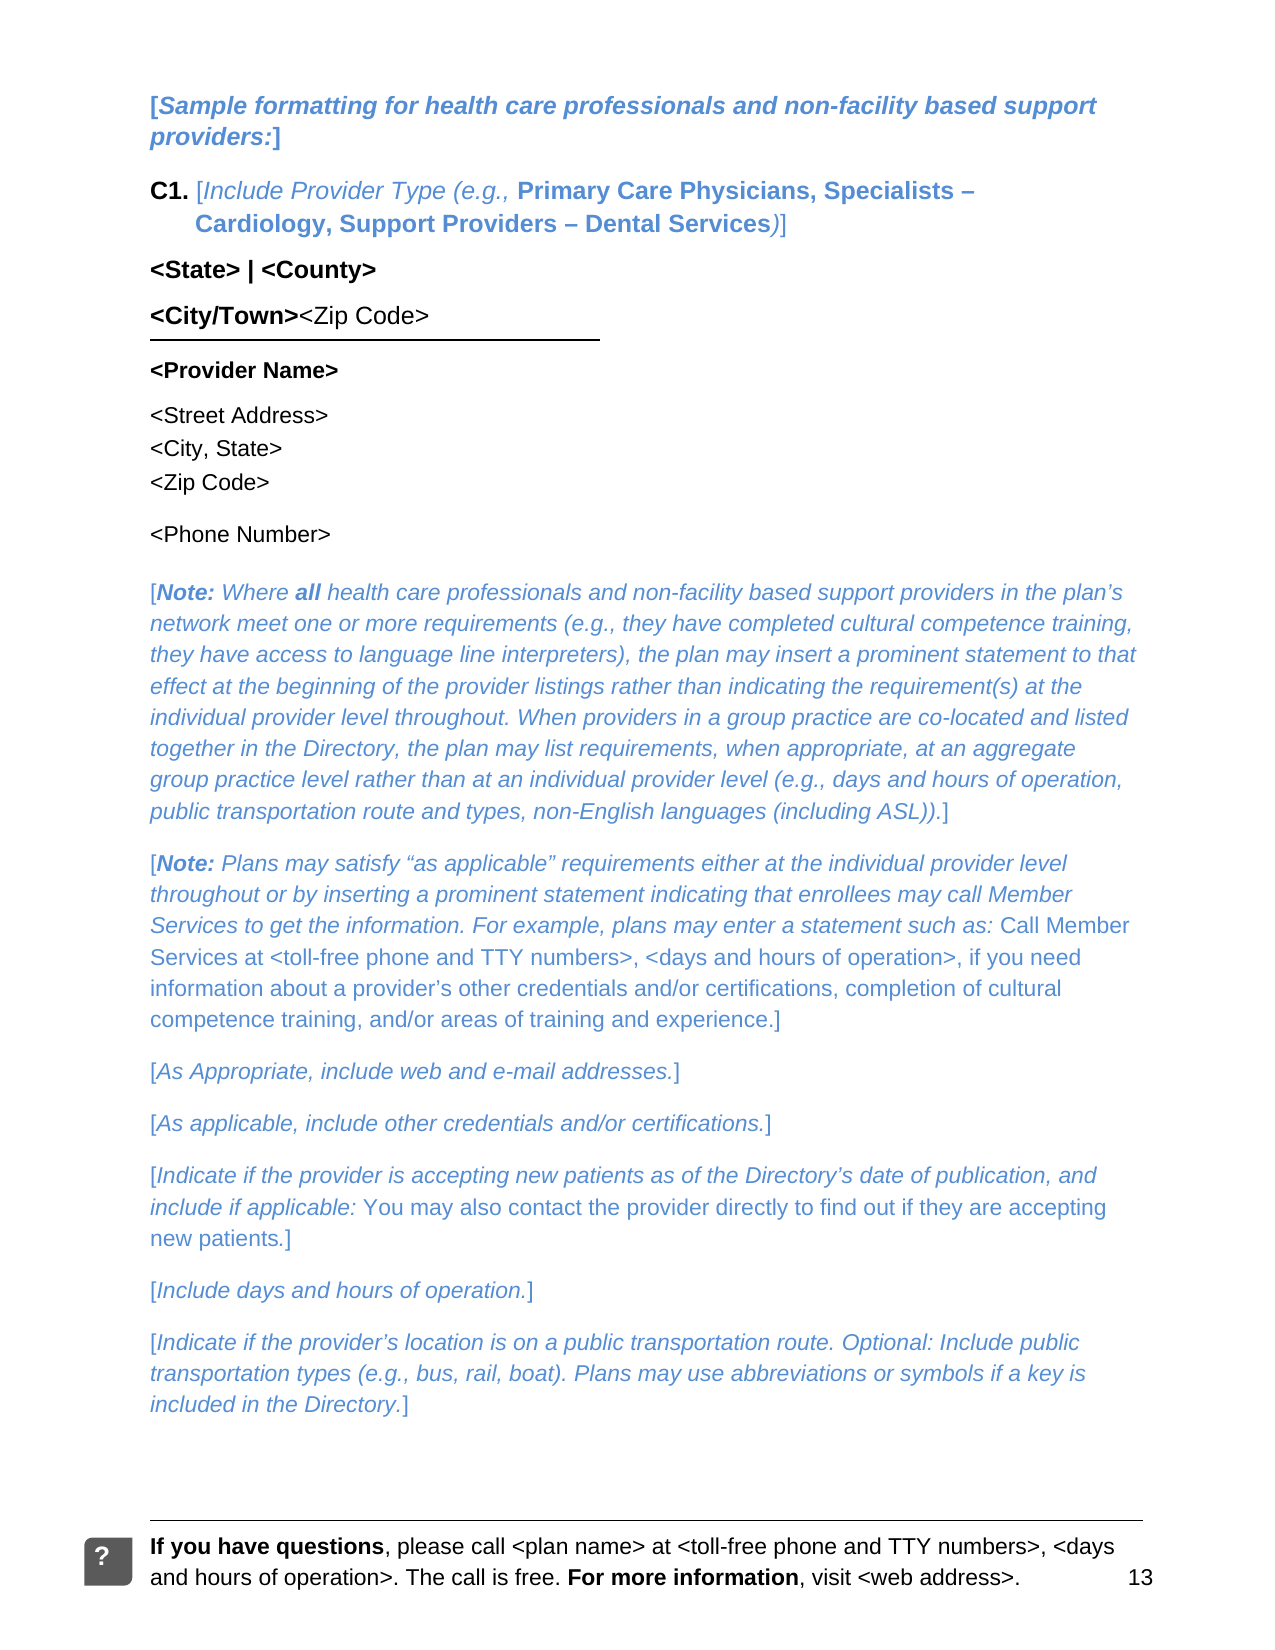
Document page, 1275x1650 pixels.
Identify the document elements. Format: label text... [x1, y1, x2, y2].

text [Sample formatting for health care professionals and non-facility based support providers:] [150, 89, 1143, 152]
text <State> | <County> [150, 252, 1143, 285]
text [Note: Where all health care professionals and non-facility based support providers in the plan’s network meet one or more requirements (e.g., they have completed cultural competence training, they have access to language line interpreters), the plan may insert a prominent statement to that effect at the beginning of the provider listings rather than indicating the requirement(s) at the individual provider level throughout. When providers in a group practice are co-located and listed together in the Directory, the plan may list requirements, when appropriate, at an aggregate group practice level rather than at an individual provider level (e.g., days and hours of operation, public transportation route and types, non-English languages (including ASL)).] [150, 575, 1143, 825]
text [As Appropriate, include web and e-mail addresses.] [150, 1054, 1143, 1086]
text <Provider Name> [150, 353, 1143, 384]
text [Include days and hours of operation.] [150, 1273, 1143, 1304]
text [Indicate if the provider is accepting new patients as of the Directory’s date of publication, and include if applicable: You may also contact the provider directly to find out if they are accepting new patients.] [150, 1159, 1143, 1252]
text [Indicate if the provider’s location is on a public transportation route. Optional: Include public transportation types (e.g., bus, rail, boat). Plans may use abbreviations or symbols if a key is included in the Directory.] [150, 1325, 1143, 1419]
text <City/Town><Zip Code> [150, 298, 600, 339]
text [As applicable, include other credentials and/or certifications.] [150, 1107, 1143, 1138]
text <Street Address> <City, State> <Zip Code> [150, 397, 1143, 497]
subtitle C1. [Include Provider Type (e.g., Primary Care Physicians, Specialists – Cardiology, Support Providers – Dental Services)] [150, 173, 1068, 239]
text [Note: Plans may satisfy “as applicable” requirements either at the individual provider level throughout or by inserting a prominent statement indicating that enrollees may call Member Services to get the information. For example, plans may enter a statement such as: Call Member Services at <toll-free phone and TTY numbers>, <days and hours of operation>, if you need information about a provider’s other credentials and/or certifications, completion of cultural competence training, and/or areas of training and experience.] [150, 846, 1143, 1034]
text <Phone Number> [150, 516, 1143, 549]
